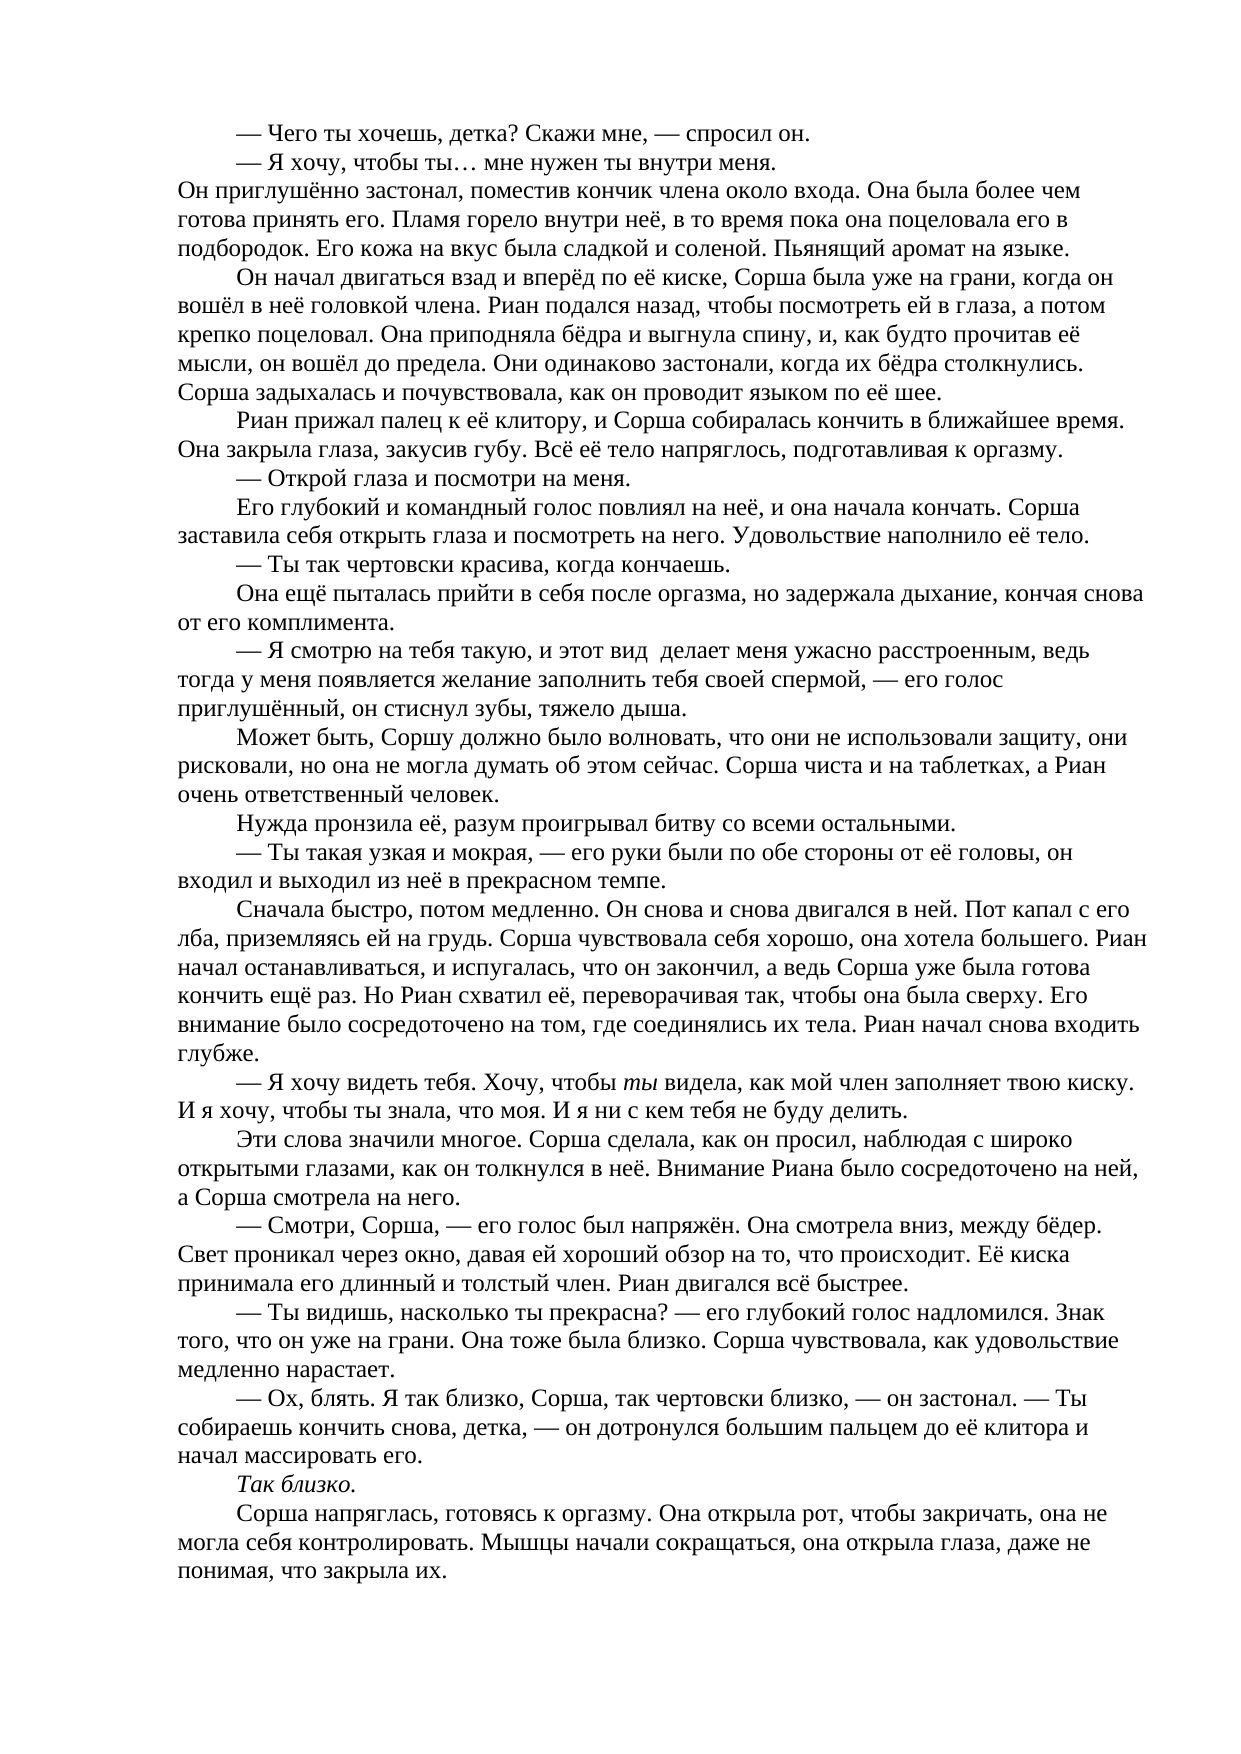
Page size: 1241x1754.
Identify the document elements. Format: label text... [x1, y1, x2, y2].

text — Ох, блять. Я так близко, Сорша, так чертовски близко, — он застонал. — Ты собираешь кончить снова, детка, — он дотронулся большим пальцем до её клитора и начал массировать его. [177, 1383, 1152, 1469]
text Эти слова значили многое. Сорша сделала, как он просил, наблюдая с широко открытыми глазами, как он толкнулся в неё. Внимание Риана было сосредоточено на ней, а Сорша смотрела на него. [177, 1124, 1152, 1211]
text — Чего ты хочешь, детка? Скажи мне, — спросил он. [177, 118, 1152, 147]
text — Смотри, Сорша, — его голос был напряжён. Она смотрела вниз, между бёдер. Свет проникал через окно, давая ей хороший обзор на то, что происходит. Её киска принимала его длинный и толстый член. Риан двигался всё быстрее. [177, 1211, 1152, 1297]
text Может быть, Соршу должно было волновать, что они не использовали защиту, они рисковали, но она не могла думать об этом сейчас. Сорша чиста и на таблетках, а Риан очень ответственный человек. [177, 722, 1152, 808]
text Сорша напряглась, готовясь к оргазму. Она открыла рот, чтобы закричать, она не могла себя контролировать. Мышцы начали сокращаться, она открыла глаза, даже не понимая, что закрыла их. [177, 1498, 1152, 1584]
text — Я хочу видеть тебя. Хочу, чтобы ты видела, как мой член заполняет твою киску. И я хочу, чтобы ты знала, что моя. И я ни с кем тебя не буду делить. [177, 1067, 1152, 1124]
text Нужда пронзила её, разум проигрывал битву со всеми остальными. [177, 808, 1152, 837]
text Сначала быстро, потом медленно. Он снова и снова двигался в ней. Пот капал с его лба, приземляясь ей на грудь. Сорша чувствовала себя хорошо, она хотела большего. Риан начал останавливаться, и испугалась, что он закончил, а ведь Сорша уже была готова кончить ещё раз. Но Риан схватил её, переворачивая так, чтобы она была сверху. Его внимание было сосредоточено на том, где соединялись их тела. Риан начал снова входить глубже. [177, 894, 1152, 1067]
text Она ещё пыталась прийти в себя после оргазма, но задержала дыхание, кончая снова от его комплимента. [177, 578, 1152, 636]
text — Ты так чертовски красива, когда кончаешь. [177, 549, 1152, 578]
text Его глубокий и командный голос повлиял на неё, и она начала кончать. Сорша заставила себя открыть глаза и посмотреть на него. Удовольствие наполнило её тело. [177, 492, 1152, 549]
text — Ты такая узкая и мокрая, — его руки были по обе стороны от её головы, он входил и выходил из неё в прекрасном темпе. [177, 837, 1152, 894]
text — Я хочу, чтобы ты… мне нужен ты внутри меня. Он приглушённо застонал, поместив кончик члена около входа. Она была более чем готова принять его. Пламя горело внутри неё, в то время пока она поцеловала его в подбородок. Его кожа на вкус была сладкой и соленой. Пьянящий аромат на языке. [177, 147, 1152, 262]
text Он начал двигаться взад и вперёд по её киске, Сорша была уже на грани, когда он вошёл в неё головкой члена. Риан подался назад, чтобы посмотреть ей в глаза, а потом крепко поцеловал. Она приподняла бёдра и выгнула спину, и, как будто прочитав её мысли, он вошёл до предела. Они одинаково застонали, когда их бёдра столкнулись. Сорша задыхалась и почувствовала, как он проводит языком по её шее. [177, 262, 1152, 406]
text — Я смотрю на тебя такую, и этот вид делает меня ужасно расстроенным, ведь тогда у меня появляется желание заполнить тебя своей спермой, — его голос приглушённый, он стиснул зубы, тяжело дыша. [177, 636, 1152, 722]
text — Открой глаза и посмотри на меня. [177, 463, 1152, 492]
text Так близко. [177, 1469, 1152, 1498]
text — Ты видишь, насколько ты прекрасна? — его глубокий голос надломился. Знак того, что он уже на грани. Она тоже была близко. Сорша чувствовала, как удовольствие медленно нарастает. [177, 1297, 1152, 1383]
text Риан прижал палец к её клитору, и Сорша собиралась кончить в ближайшее время. Она закрыла глаза, закусив губу. Всё её тело напряглось, подготавливая к оргазму. [177, 406, 1152, 463]
